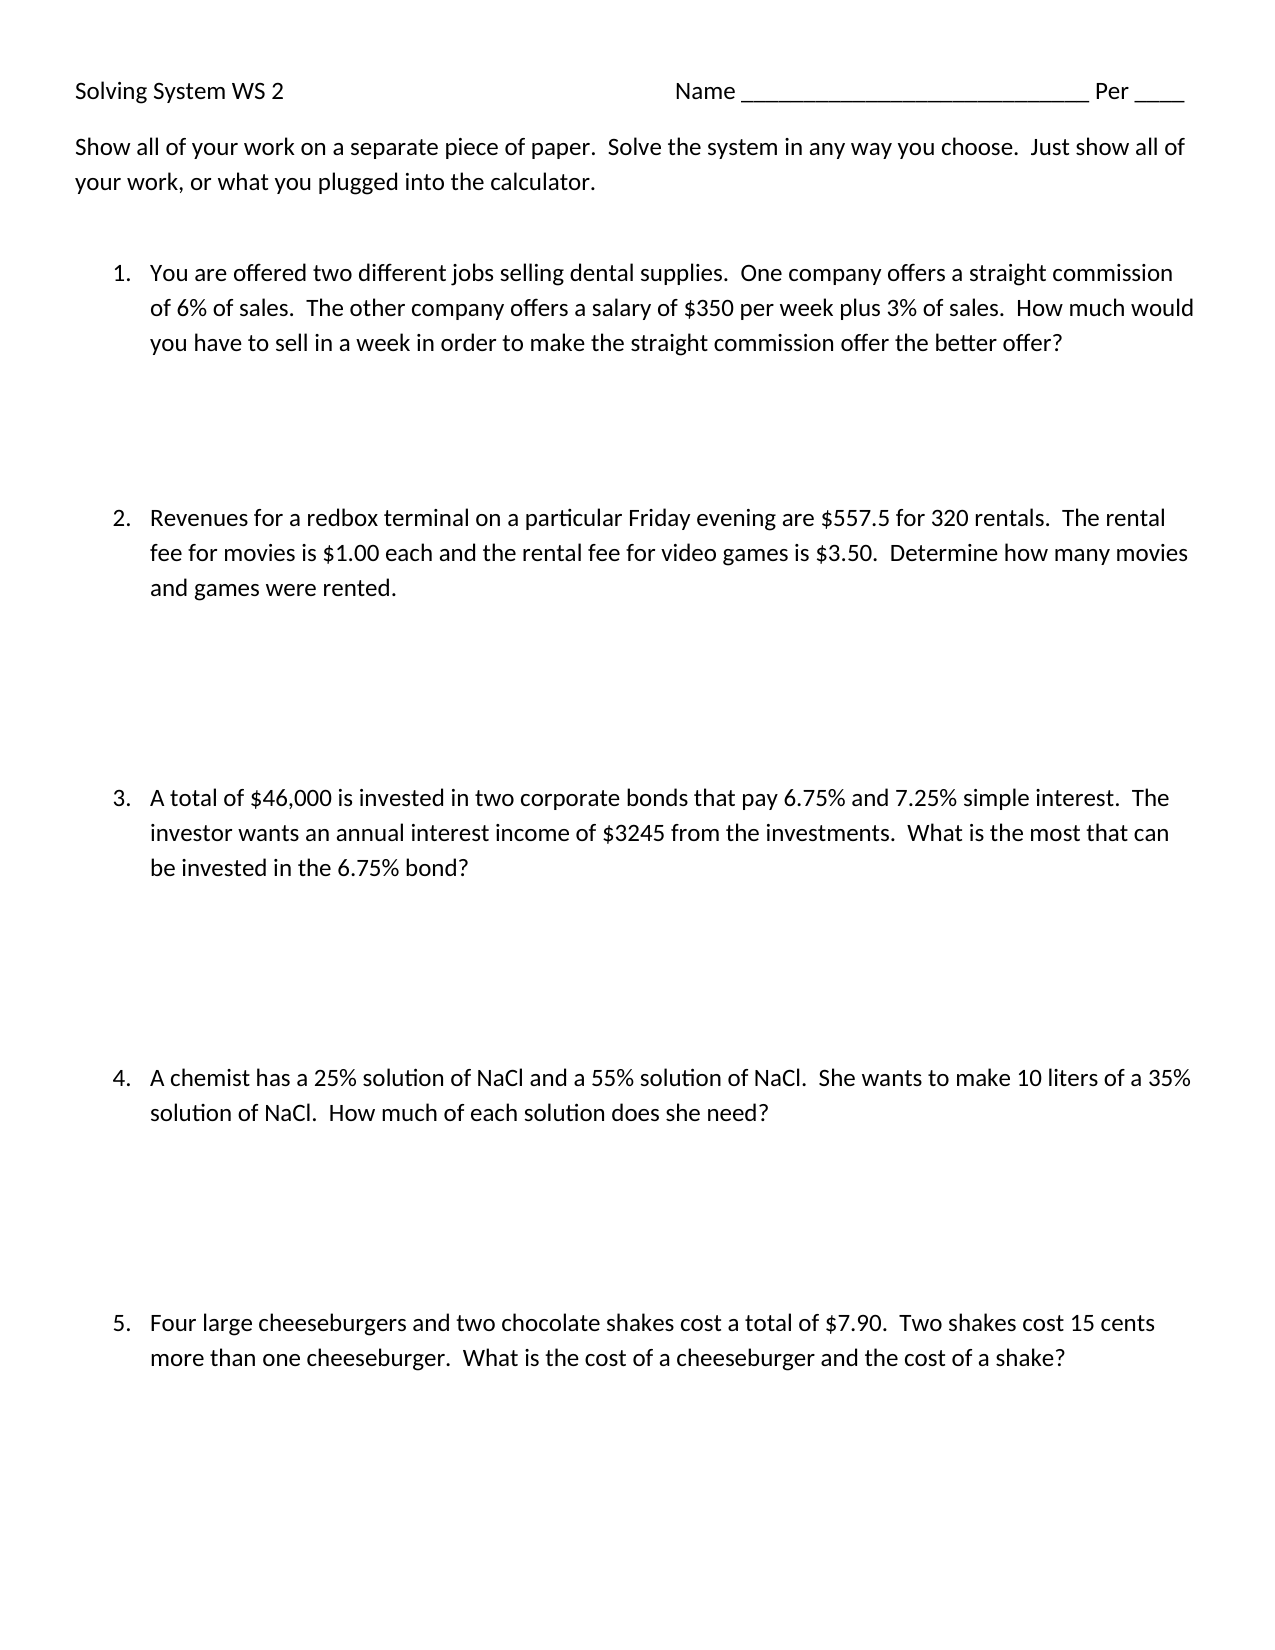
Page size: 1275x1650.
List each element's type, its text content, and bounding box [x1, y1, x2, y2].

list You are offered two different jobs selling dental supplies. One company offers a straight commission of 6% of sales. The other company offers a salary of $350 per week plus 3% of sales. How much would you have to sell in a week in order to make the straight commission offer the better offer? [112, 257, 1200, 357]
text Show all of your work on a separate piece of paper. Solve the system in any way you choose. Just show all of your work, or what you plugged into the calculator. [75, 131, 1200, 196]
list A chemist has a 25% solution of NaCl and a 55% solution of NaCl. She wants to make 10 liters of a 35% solution of NaCl. How much of each solution does she need? [112, 1062, 1200, 1127]
text Solving System WS 2 Name ____________________________ Per ____ [75, 75, 1200, 106]
list Four large cheeseburgers and two chocolate shakes cost a total of $7.90. Two shakes cost 15 cents more than one cheeseburger. What is the cost of a cheeseburger and the cost of a shake? [112, 1307, 1200, 1372]
list A total of $46,000 is invested in two corporate bonds that pay 6.75% and 7.25% simple interest. The investor wants an annual interest income of $3245 from the investments. What is the most that can be invested in the 6.75% bond? [112, 782, 1200, 882]
list Revenues for a redbox terminal on a particular Friday evening are $557.5 for 320 rentals. The rental fee for movies is $1.00 each and the rental fee for video games is $3.50. Determine how many movies and games were rented. [112, 502, 1200, 602]
